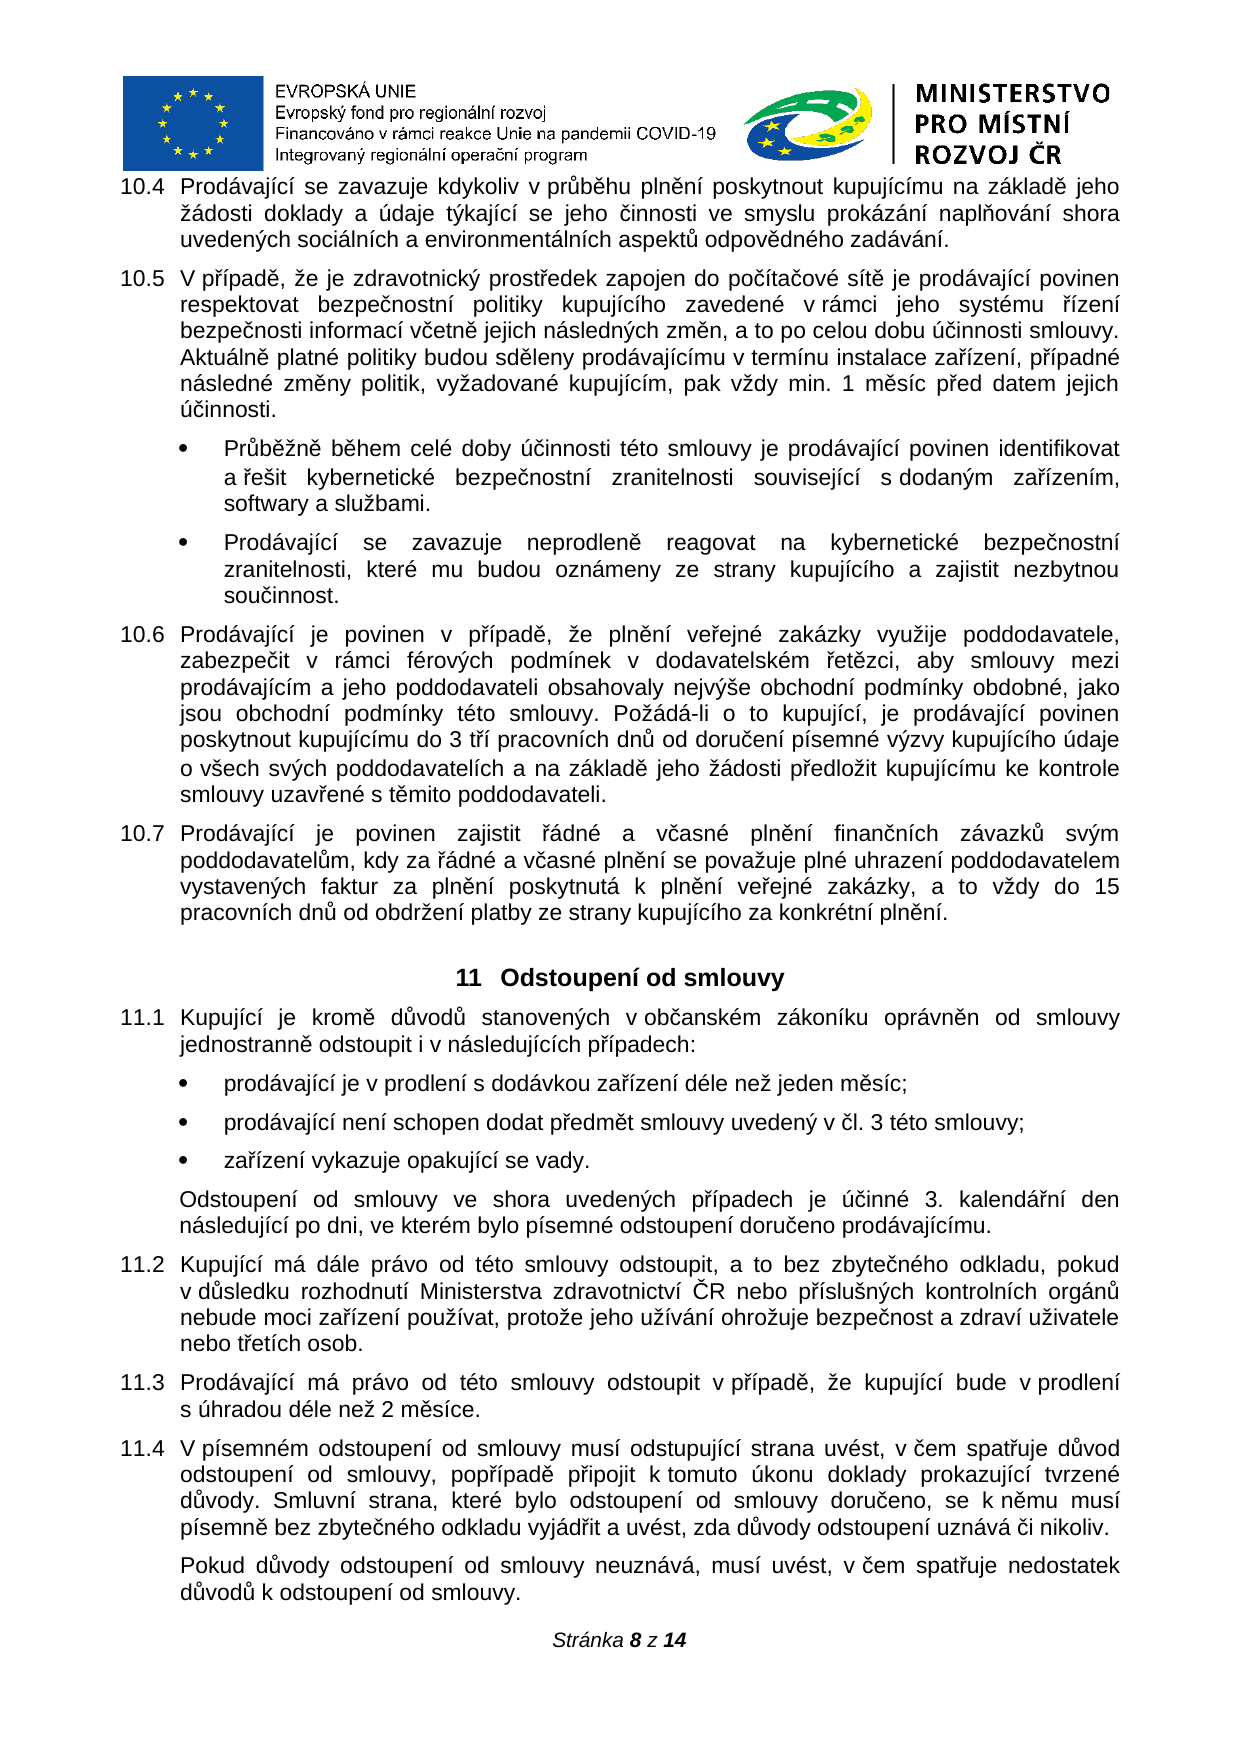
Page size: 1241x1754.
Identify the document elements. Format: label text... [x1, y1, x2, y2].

subtitle Prodávající se zavazuje kdykoliv v průběhu plnění poskytnout kupujícímu na základě jeho žádosti doklady a údaje týkající se jeho činnosti ve smyslu prokázání naplňování shora uvedených sociálních a environmentálních aspektů odpovědného zadávání. [120, 173, 1120, 252]
subtitle Pokud důvody odstoupení od smlouvy neuznává, musí uvést, v čem spatřuje nedostatek důvodů k odstoupení od smlouvy. [180, 1552, 1120, 1605]
subtitle Průběžně během celé doby účinnosti této smlouvy je prodávající povinen identifikovat a řešit kybernetické bezpečnostní zranitelnosti související s dodaným zařízením, softwary a službami. [179, 435, 1120, 517]
subtitle Prodávající je povinen v případě, že plnění veřejné zakázky využije poddodavatele, zabezpečit v rámci férových podmínek v dodavatelském řetězci, aby smlouvy mezi prodávajícím a jeho poddodavateli obsahovaly nejvýše obchodní podmínky obdobné, jako jsou obchodní podmínky této smlouvy. Požádá-li o to kupující, je prodávající povinen poskytnout kupujícímu do 3 tří pracovních dnů od doručení písemné výzvy kupujícího údaje o všech svých poddodavatelích a na základě jeho žádosti předložit kupujícímu ke kontrole smlouvy uzavřené s těmito poddodavateli. [120, 621, 1120, 808]
subtitle V písemném odstoupení od smlouvy musí odstupující strana uvést, v čem spatřuje důvod odstoupení od smlouvy, popřípadě připojit k tomuto úkonu doklady prokazující tvrzené důvody. Smluvní strana, které bylo odstoupení od smlouvy doručeno, se k němu musí písemně bez zbytečného odkladu vyjádřit a uvést, zda důvody odstoupení uznává či nikoliv. [120, 1434, 1120, 1540]
subtitle Kupující má dále právo od této smlouvy odstoupit, a to bez zbytečného odkladu, pokud v důsledku rozhodnutí Ministerstva zdravotnictví ČR nebo příslušných kontrolních orgánů nebude moci zařízení používat, protože jeho užívání ohrožuje bezpečnost a zdraví uživatele nebo třetích osob. [120, 1251, 1120, 1357]
subtitle Prodávající je povinen zajistit řádné a včasné plnění finančních závazků svým poddodavatelům, kdy za řádné a včasné plnění se považuje plné uhrazení poddodavatelem vystavených faktur za plnění poskytnutá k plnění veřejné zakázky, a to vždy do 15 pracovních dnů od obdržení platby ze strany kupujícího za konkrétní plnění. [120, 820, 1120, 926]
subtitle prodávající je v prodlení s dodávkou zařízení déle než jeden měsíc; [179, 1069, 1120, 1096]
picture [120, 73, 1110, 174]
subtitle zařízení vykazuje opakující se vady. [179, 1147, 1120, 1174]
subtitle prodávající není schopen dodat předmět smlouvy uvedený v čl. 3 této smlouvy; [179, 1108, 1120, 1135]
subtitle Prodávající má právo od této smlouvy odstoupit v případě, že kupující bude v prodlení s úhradou déle než 2 měsíce. [120, 1369, 1120, 1422]
subtitle Odstoupení od smlouvy ve shora uvedených případech je účinné 3. kalendářní den následující po dni, ve kterém bylo písemné odstoupení doručeno prodávajícímu. [179, 1186, 1120, 1239]
subtitle Odstoupení od smlouvy [120, 963, 1120, 992]
subtitle Prodávající se zavazuje neprodleně reagovat na kybernetické bezpečnostní zranitelnosti, které mu budou oznámeny ze strany kupujícího a zajistit nezbytnou součinnost. [179, 529, 1120, 608]
subtitle V případě, že je zdravotnický prostředek zapojen do počítačové sítě je prodávající povinen respektovat bezpečnostní politiky kupujícího zavedené v rámci jeho systému řízení bezpečnosti informací včetně jejich následných změn, a to po celou dobu účinnosti smlouvy. Aktuálně platné politiky budou sděleny prodávajícímu v termínu instalace zařízení, případné následné změny politik, vyžadované kupujícím, pak vždy min. 1 měsíc před datem jejich účinnosti. [120, 265, 1120, 423]
subtitle Kupující je kromě důvodů stanovených v občanském zákoníku oprávněn od smlouvy jednostranně odstoupit i v následujících případech: [120, 1004, 1120, 1057]
